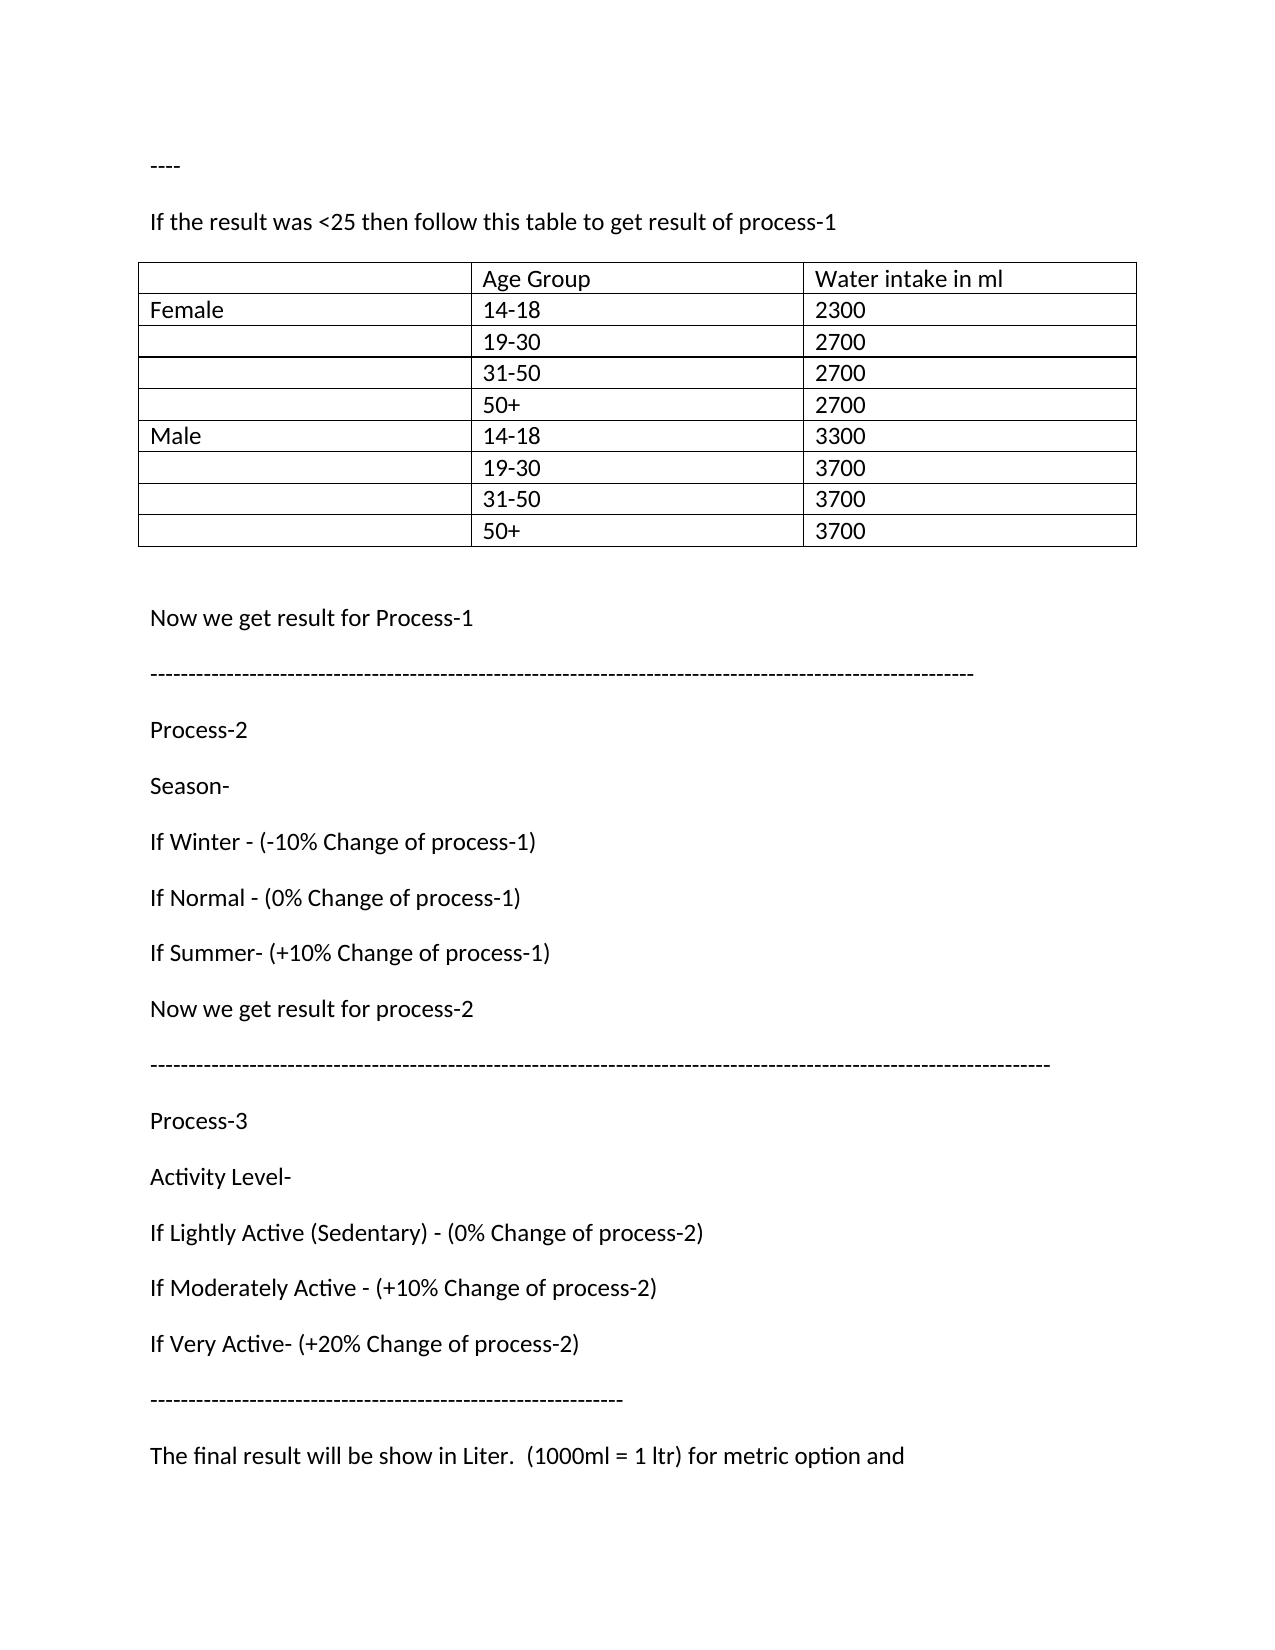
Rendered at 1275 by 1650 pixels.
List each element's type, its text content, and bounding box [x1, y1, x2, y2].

table_cell 31-50 [472, 358, 803, 388]
table_header [139, 263, 471, 293]
text ---------------------------------------------------------------------------------------------------------------------- [150, 1049, 1125, 1080]
table_cell 19-30 [472, 326, 803, 356]
table_cell 14-18 [472, 421, 803, 451]
table_header Water intake in ml [804, 263, 1136, 293]
text ------------------------------------------------------------------------------------------------------------ [150, 658, 1125, 689]
table_cell [139, 389, 471, 419]
table_cell [139, 326, 471, 356]
text Process-2 [150, 714, 1125, 745]
table_cell 50+ [472, 515, 803, 546]
text If Summer- (+10% Change of process-1) [150, 938, 1125, 968]
text Now we get result for process-2 [150, 993, 1125, 1024]
table_cell 19-30 [472, 452, 803, 483]
table_cell 2300 [804, 294, 1136, 325]
table_cell 3300 [804, 421, 1136, 451]
table_cell 3700 [804, 484, 1136, 514]
text If Moderately Active - (+10% Change of process-2) [150, 1273, 1125, 1303]
table_cell [139, 358, 471, 388]
table_cell [139, 452, 471, 483]
table_cell 14-18 [472, 294, 803, 325]
table_cell [139, 484, 471, 514]
text If the result was <25 then follow this table to get result of process-1 [150, 206, 1125, 236]
table_cell 3700 [804, 515, 1136, 546]
table_cell 2700 [804, 389, 1136, 419]
table_cell 2700 [804, 358, 1136, 388]
text If Very Active- (+20% Change of process-2) [150, 1328, 1125, 1359]
table_cell 50+ [472, 389, 803, 419]
text Process-3 [150, 1105, 1125, 1136]
table_header Age Group [472, 263, 803, 293]
text Activity Level- [150, 1161, 1125, 1191]
table_cell 31-50 [472, 484, 803, 514]
table_cell [139, 515, 471, 546]
text Season- [150, 770, 1125, 801]
text The final result will be show in Liter. (1000ml = 1 ltr) for metric option and [150, 1440, 1125, 1471]
table_cell Female [139, 294, 471, 325]
table_cell Male [139, 421, 471, 451]
text -------------------------------------------------------------- [150, 1384, 1125, 1415]
text ---- [150, 150, 1125, 181]
table_cell 2700 [804, 326, 1136, 356]
text If Normal - (0% Change of process-1) [150, 882, 1125, 912]
text Now we get result for Process-1 [150, 603, 1125, 633]
text If Winter - (-10% Change of process-1) [150, 826, 1125, 856]
table_cell 3700 [804, 452, 1136, 483]
text If Lightly Active (Sedentary) - (0% Change of process-2) [150, 1217, 1125, 1247]
